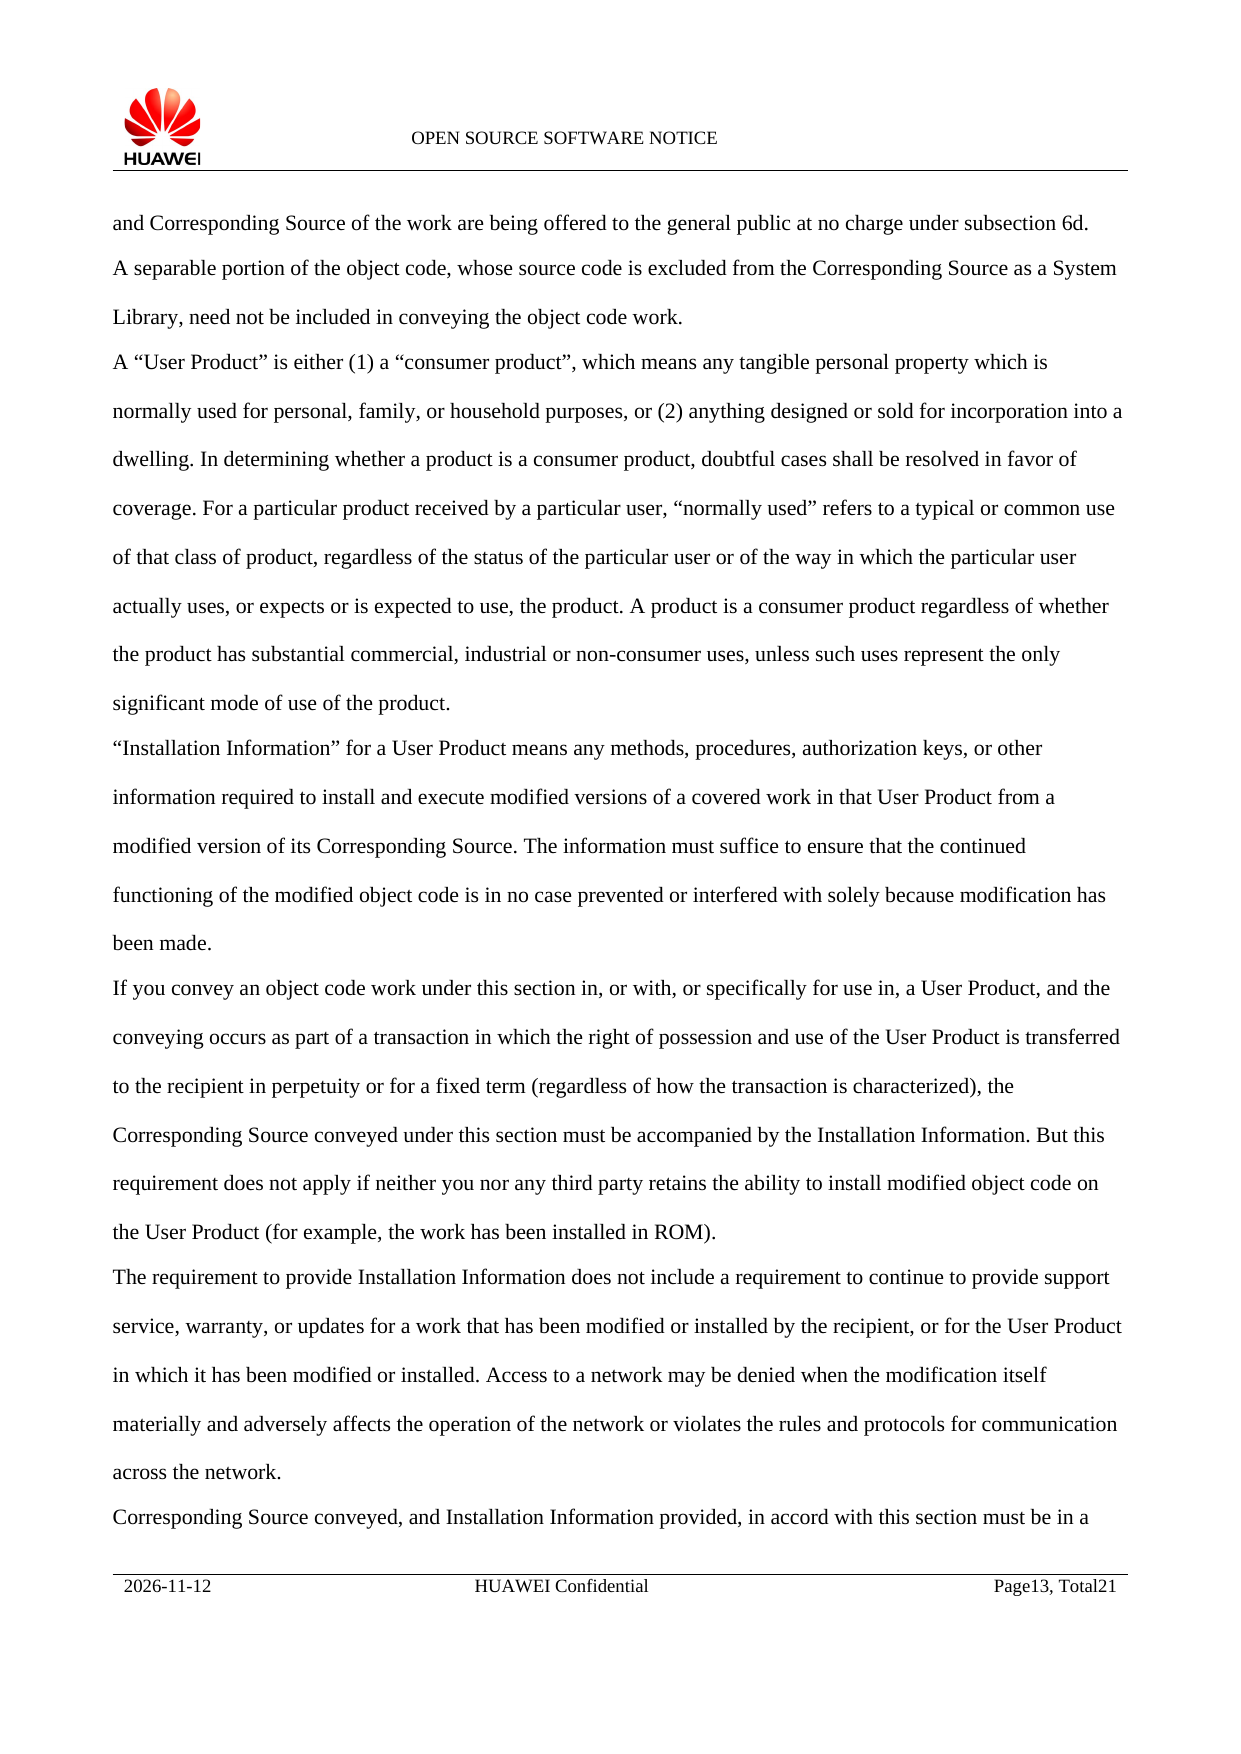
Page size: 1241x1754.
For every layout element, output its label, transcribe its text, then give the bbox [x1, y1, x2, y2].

text A “User Product” is either (1) a “consumer product”, which means any tangible personal property which is normally used for personal, family, or household purposes, or (2) anything designed or sold for incorporation into a dwelling. In determining whether a product is a consumer product, doubtful cases shall be resolved in favor of coverage. For a particular product received by a particular user, “normally used” refers to a typical or common use of that class of product, regardless of the status of the particular user or of the way in which the particular user actually uses, or expects or is expected to use, the product. A product is a consumer product regardless of whether the product has substantial commercial, industrial or non-consumer uses, unless such uses represent the only significant mode of use of the product. [112, 345, 1128, 719]
text A separable portion of the object code, whose source code is excluded from the Corresponding Source as a System Library, need not be included in conveying the object code work. [112, 251, 1128, 333]
text The requirement to provide Installation Information does not include a requirement to continue to provide support service, warranty, or updates for a work that has been modified or installed by the recipient, or for the User Product in which it has been modified or installed. Access to a network may be denied when the modification itself materially and adversely affects the operation of the network or violates the rules and protocols for communication across the network. [112, 1261, 1128, 1488]
picture [124, 88, 201, 165]
text If you convey an object code work under this section in, or with, or specifically for use in, a User Product, and the conveying occurs as part of a transaction in which the right of possession and use of the User Product is transferred to the recipient in perpetuity or for a fixed term (regardless of how the transaction is characterized), the Corresponding Source conveyed under this section must be accompanied by the Installation Information. But this requirement does not apply if neither you nor any third party retains the ability to install modified object code on the User Product (for example, the work has been installed in ROM). [112, 972, 1128, 1248]
text “Installation Information” for a User Product means any methods, procedures, authorization keys, or other information required to install and execute modified versions of a covered work in that User Product from a modified version of its Corresponding Source. The information must suffice to ensure that the continued functioning of the modified object code is in no case prevented or interfered with solely because modification has been made. [112, 732, 1128, 959]
